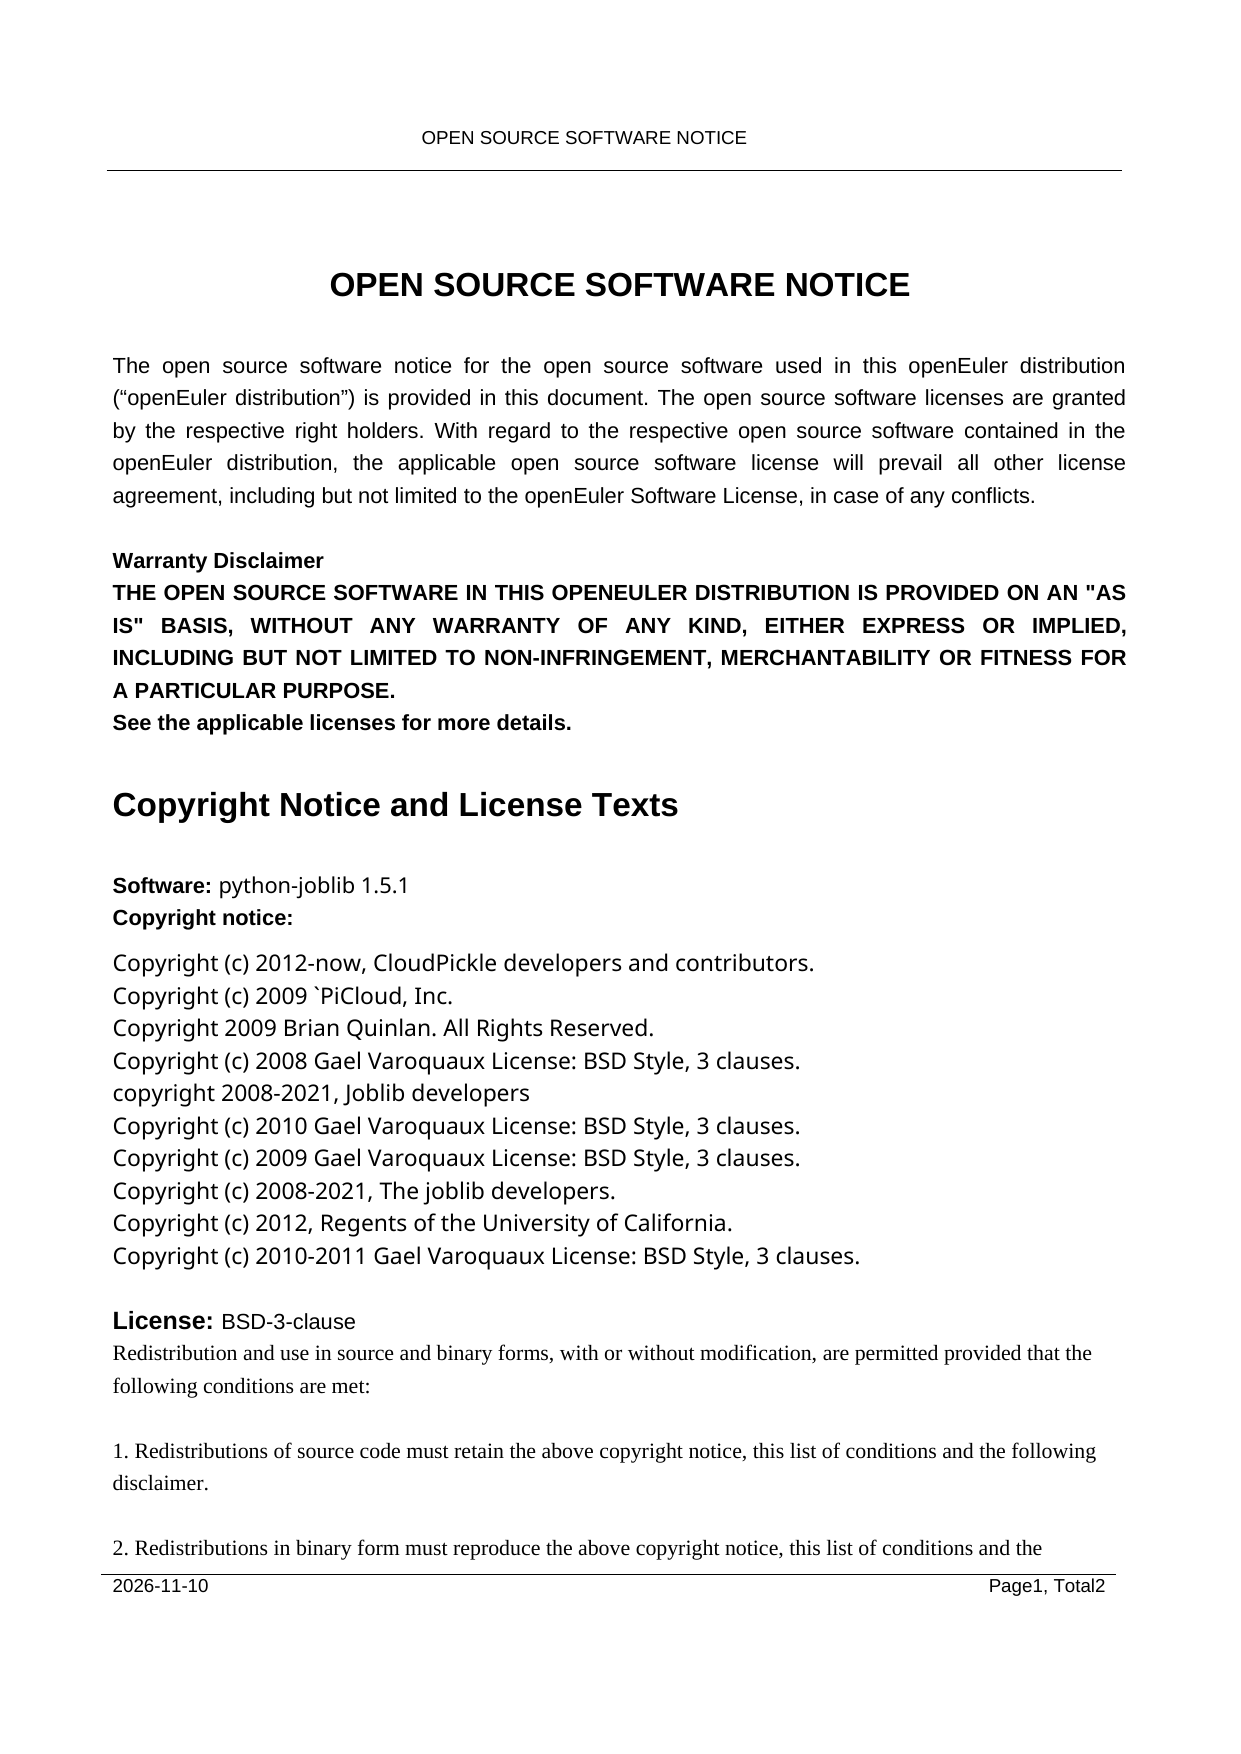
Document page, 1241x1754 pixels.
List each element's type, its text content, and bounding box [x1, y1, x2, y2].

text THE OPEN SOURCE SOFTWARE IN THIS OPENEULER DISTRIBUTION IS PROVIDED ON AN "AS IS" BASIS, WITHOUT ANY WARRANTY OF ANY KIND, EITHER EXPRESS OR IMPLIED, INCLUDING BUT NOT LIMITED TO NON-INFRINGEMENT, MERCHANTABILITY OR FITNESS FOR A PARTICULAR PURPOSE. See the applicable licenses for more details. [112, 576, 1128, 739]
text Copyright Notice and License Texts [112, 771, 1128, 836]
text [112, 1337, 1128, 1564]
text License: BSD-3-clause [112, 1304, 1128, 1337]
text Copyright (c) 2012-now, CloudPickle developers and contributors. Copyright (c) 2009 `PiCloud, Inc. [112, 947, 1128, 1012]
text OPEN SOURCE SOFTWARE NOTICE [112, 251, 1128, 316]
text Copyright notice: [112, 901, 1128, 934]
text Copyright 2009 Brian Quinlan. All Rights Reserved. Copyright (c) 2008 Gael Varoquaux License: BSD Style, 3 clauses. copyright 2008-2021, Joblib developers Copyright (c) 2010 Gael Varoquaux License: BSD Style, 3 clauses. Copyright (c) 2009 Gael Varoquaux License: BSD Style, 3 clauses. Copyright (c) 2008-2021, The joblib developers. Copyright (c) 2012, Regents of the University of California. Copyright (c) 2010-2011 Gael Varoquaux License: BSD Style, 3 clauses. [112, 1012, 1128, 1304]
title Software: python-joblib 1.5.1 [112, 869, 1128, 901]
text The open source software notice for the open source software used in this openEuler distribution (“openEuler distribution”) is provided in this document. The open source software licenses are granted by the respective right holders. With regard to the respective open source software contained in the openEuler distribution, the applicable open source software license will prevail all other license agreement, including but not limited to the openEuler Software License, in case of any conflicts. [112, 349, 1128, 511]
text Warranty Disclaimer [112, 544, 1128, 576]
